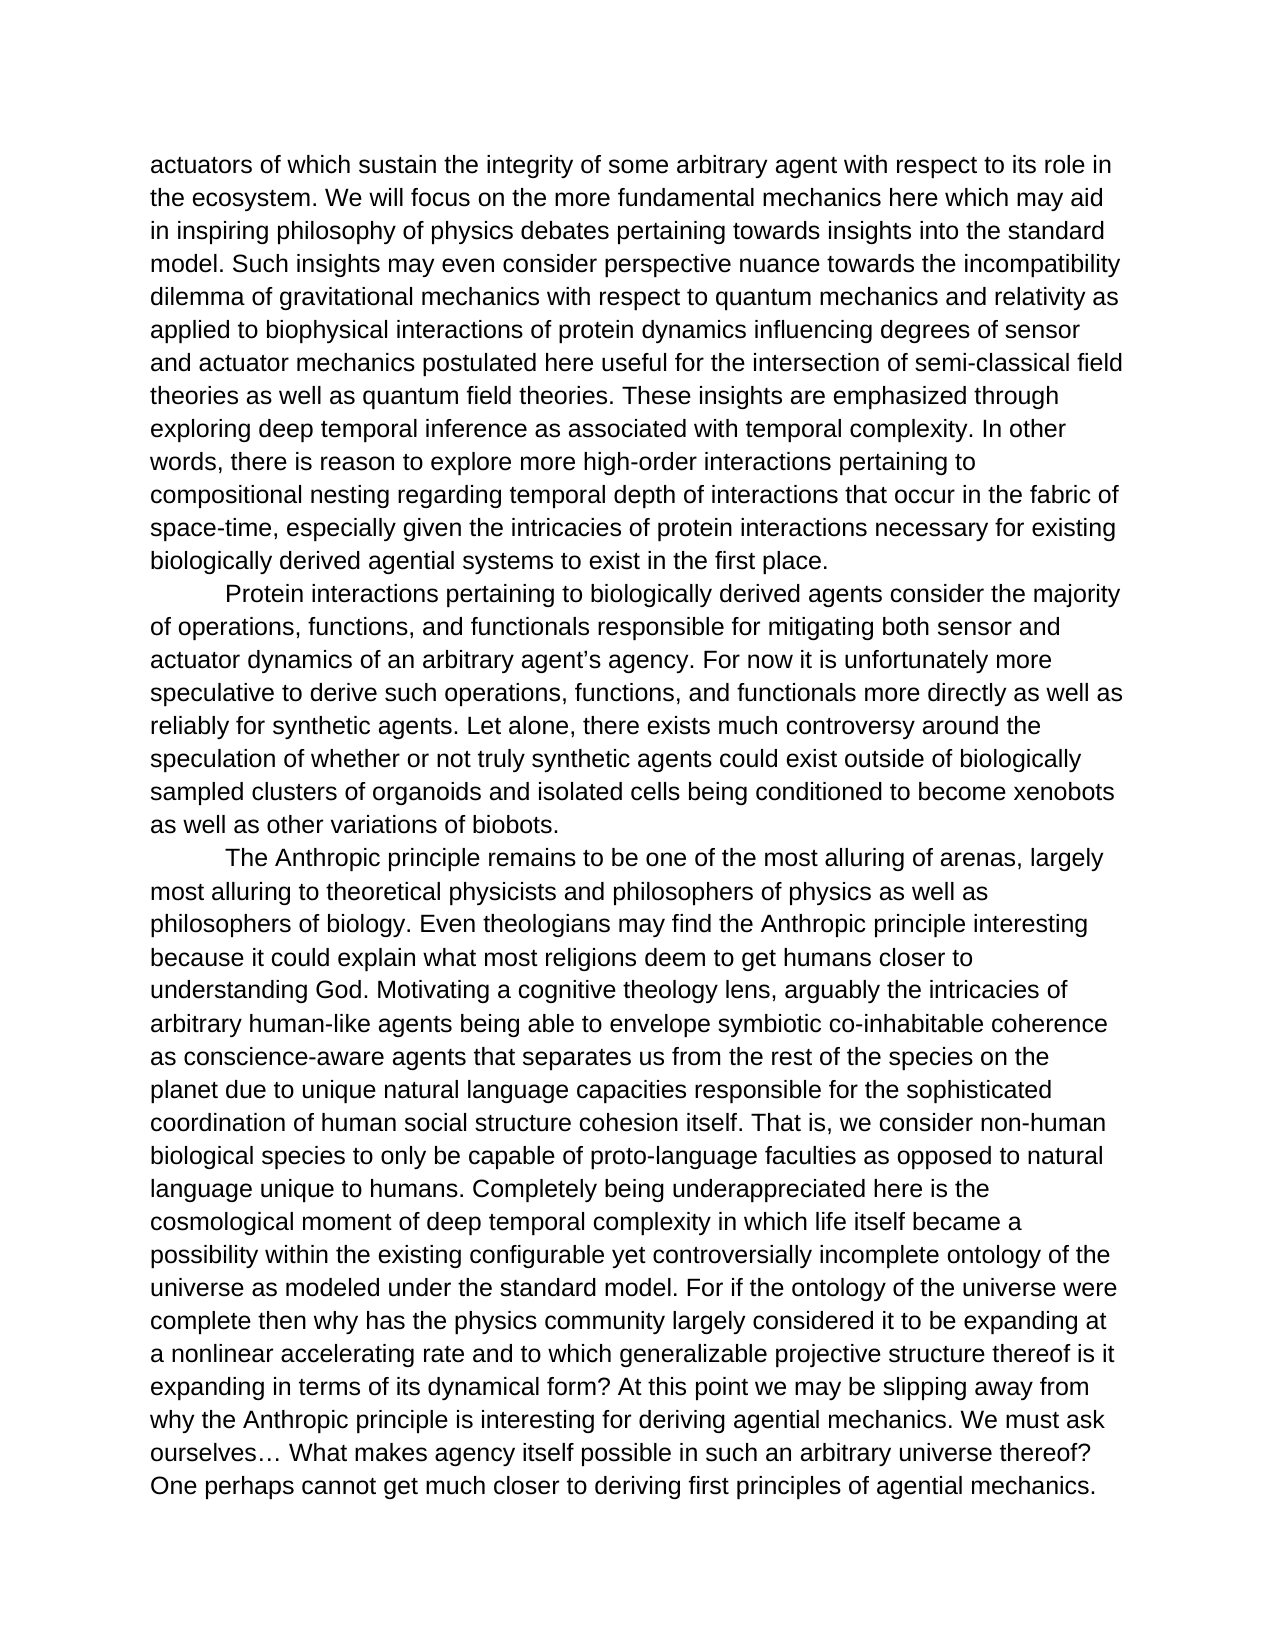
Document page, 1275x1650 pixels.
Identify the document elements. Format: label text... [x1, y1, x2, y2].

text The Anthropic principle remains to be one of the most alluring of arenas, largely most alluring to theoretical physicists and philosophers of physics as well as philosophers of biology. Even theologians may find the Anthropic principle interesting because it could explain what most religions deem to get humans closer to understanding God. Motivating a cognitive theology lens, arguably the intricacies of arbitrary human-like agents being able to envelope symbiotic co-inhabitable coherence as conscience-aware agents that separates us from the rest of the species on the planet due to unique natural language capacities responsible for the sophisticated coordination of human social structure cohesion itself. That is, we consider non-human biological species to only be capable of proto-language faculties as opposed to natural language unique to humans. Completely being underappreciated here is the cosmological moment of deep temporal complexity in which life itself became a possibility within the existing configurable yet controversially incomplete ontology of the universe as modeled under the standard model. For if the ontology of the universe were complete then why has the physics community largely considered it to be expanding at a nonlinear accelerating rate and to which generalizable projective structure thereof is it expanding in terms of its dynamical form? At this point we may be slipping away from why the Anthropic principle is interesting for deriving agential mechanics. We must ask ourselves… What makes agency itself possible in such an arbitrary universe thereof? One perhaps cannot get much closer to deriving first principles of agential mechanics. [150, 843, 1125, 1499]
text Protein interactions pertaining to biologically derived agents consider the majority of operations, functions, and functionals responsible for mitigating both sensor and actuator dynamics of an arbitrary agent’s agency. For now it is unfortunately more speculative to derive such operations, functions, and functionals more directly as well as reliably for synthetic agents. Let alone, there exists much controversy around the speculation of whether or not truly synthetic agents could exist outside of biologically sampled clusters of organoids and isolated cells being conditioned to become xenobots as well as other variations of biobots. [150, 579, 1125, 839]
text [150, 150, 1125, 575]
